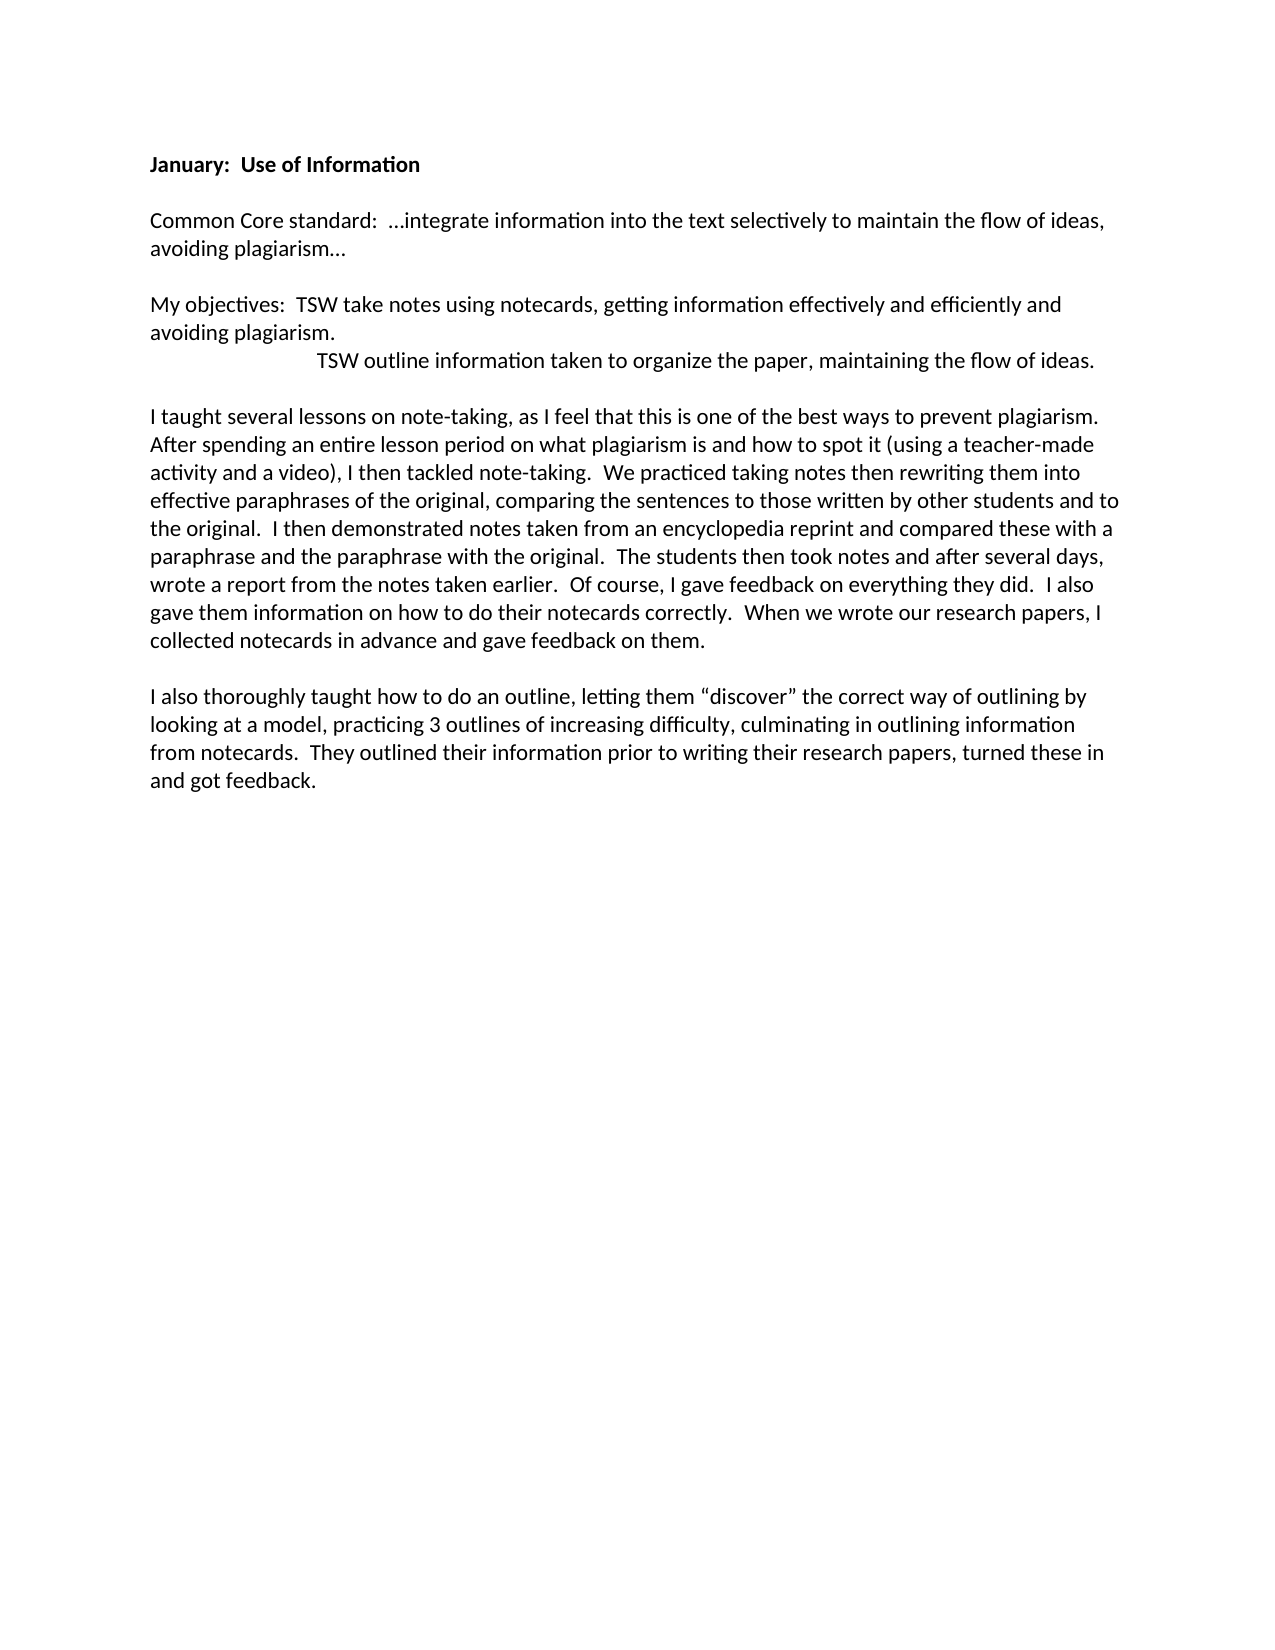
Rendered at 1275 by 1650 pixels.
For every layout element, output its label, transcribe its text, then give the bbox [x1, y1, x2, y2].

text My objectives: TSW take notes using notecards, getting information effectively and efficiently and avoiding plagiarism. [150, 290, 1125, 346]
text I taught several lessons on note-taking, as I feel that this is one of the best ways to prevent plagiarism. After spending an entire lesson period on what plagiarism is and how to spot it (using a teacher-made activity and a video), I then tackled note-taking. We practiced taking notes then rewriting them into effective paraphrases of the original, comparing the sentences to those written by other students and to the original. I then demonstrated notes taken from an encyclopedia reprint and compared these with a paraphrase and the paraphrase with the original. The students then took notes and after several days, wrote a report from the notes taken earlier. Of course, I gave feedback on everything they did. I also gave them information on how to do their notecards correctly. When we wrote our research papers, I collected notecards in advance and gave feedback on them. [150, 402, 1125, 654]
text TSW outline information taken to organize the paper, maintaining the flow of ideas. [150, 346, 1125, 374]
text Common Core standard: …integrate information into the text selectively to maintain the flow of ideas, avoiding plagiarism… [150, 206, 1125, 262]
text I also thoroughly taught how to do an outline, letting them “discover” the correct way of outlining by looking at a model, practicing 3 outlines of increasing difficulty, culminating in outlining information from notecards. They outlined their information prior to writing their research papers, turned these in and got feedback. [150, 682, 1125, 794]
text January: Use of Information [150, 150, 1125, 178]
